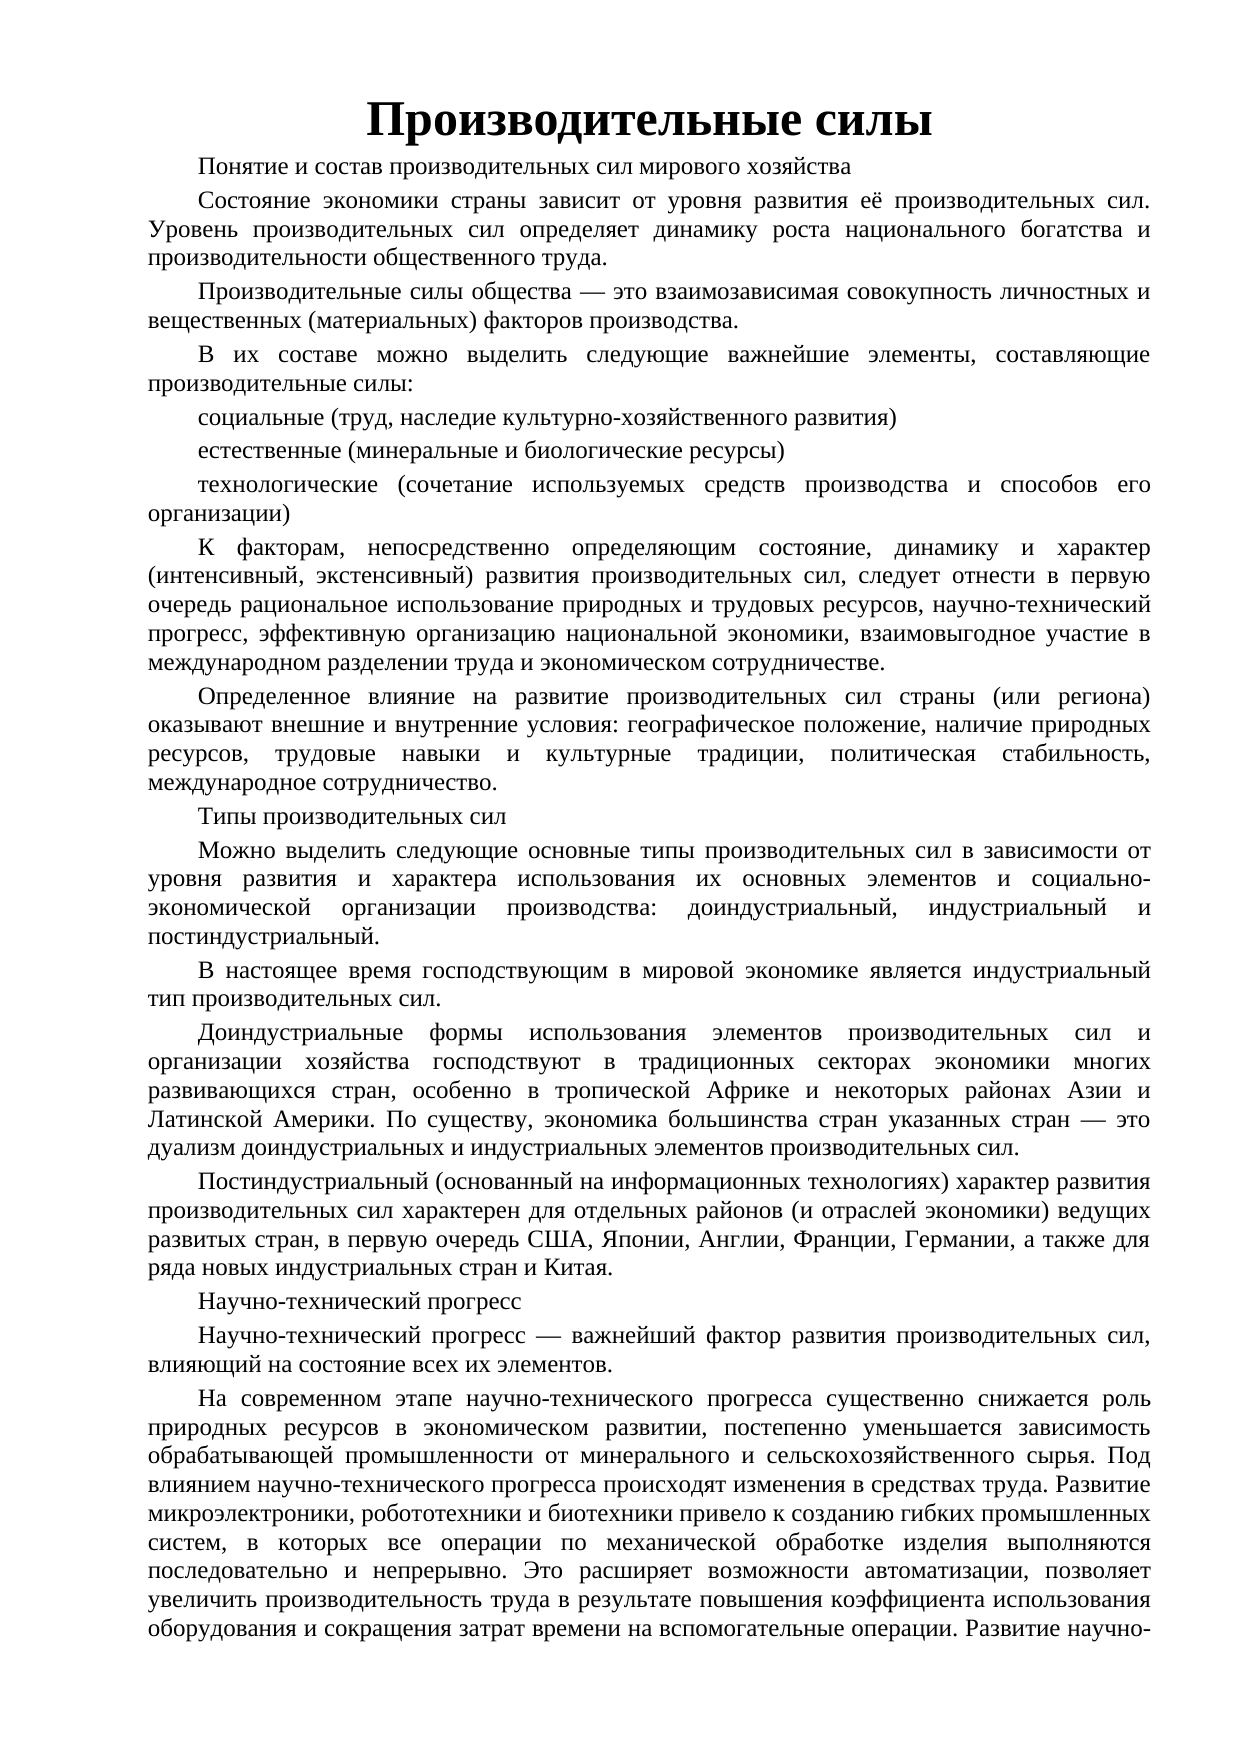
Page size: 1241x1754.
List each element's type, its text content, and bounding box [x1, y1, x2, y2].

text Постиндустриальный (основанный на информационных технологиях) характер развития производительных сил характерен для отдельных районов (и отраслей экономики) ведущих развитых стран, в первую очередь США, Японии, Англии, Франции, Германии, а также для ряда новых индустриальных стран и Китая. [148, 1166, 1152, 1281]
text Доиндустриальные формы использования элементов производительных сил и организации хозяйства господствуют в традиционных секторах экономики многих развивающихся стран, особенно в тропической Африке и некоторых районах Азии и Латинской Америки. По существу, экономика большинства стран указанных стран — это дуализм доиндустриальных и индустриальных элементов производительных сил. [148, 1017, 1152, 1161]
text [148, 1383, 1152, 1642]
text социальные (труд, наследие культурно-хозяйственного развития) [148, 402, 1152, 430]
subtitle Производительные силы [148, 88, 1152, 146]
text Типы производительных сил [148, 801, 1152, 829]
text Можно выделить следующие основные типы производительных сил в зависимости от уровня развития и характера использования их основных элементов и социально-экономической организации производства: доиндустриальный, индустриальный и постиндустриальный. [148, 835, 1152, 950]
text К факторам, непосредственно определяющим состояние, динамику и характер (интенсивный, экстенсивный) развития производительных сил, следует отнести в первую очередь рациональное использование природных и трудовых ресурсов, научно-технический прогресс, эффективную организацию национальной экономики, взаимовыгодное участие в международном разделении труда и экономическом сотрудничестве. [148, 532, 1152, 676]
text В их составе можно выделить следующие важнейшие элементы, составляющие производительные силы: [148, 339, 1152, 396]
text технологические (сочетание используемых средств производства и способов его организации) [148, 469, 1152, 527]
text Научно-технический прогресс — важнейший фактор развития производительных сил, влияющий на состояние всех их элементов. [148, 1320, 1152, 1378]
text Производительные силы общества — это взаимозависимая совокупность личностных и вещественных (материальных) факторов производства. [148, 276, 1152, 334]
text Определенное влияние на развитие производительных сил страны (или региона) оказывают внешние и внутренние условия: географическое положение, наличие природных ресурсов, трудовые навыки и культурные традиции, политическая стабильность, международное сотрудничество. [148, 681, 1152, 796]
text В настоящее время господствующим в мировой экономике является индустриальный тип производительных сил. [148, 955, 1152, 1012]
text Понятие и состав производительных сил мирового хозяйства [148, 151, 1152, 180]
text Научно-технический прогресс [148, 1286, 1152, 1315]
text естественные (минеральные и биологические ресурсы) [148, 435, 1152, 464]
text Состояние экономики страны зависит от уровня развития её производительных сил. Уровень производительных сил определяет динамику роста национального богатства и производительности общественного труда. [148, 185, 1152, 271]
